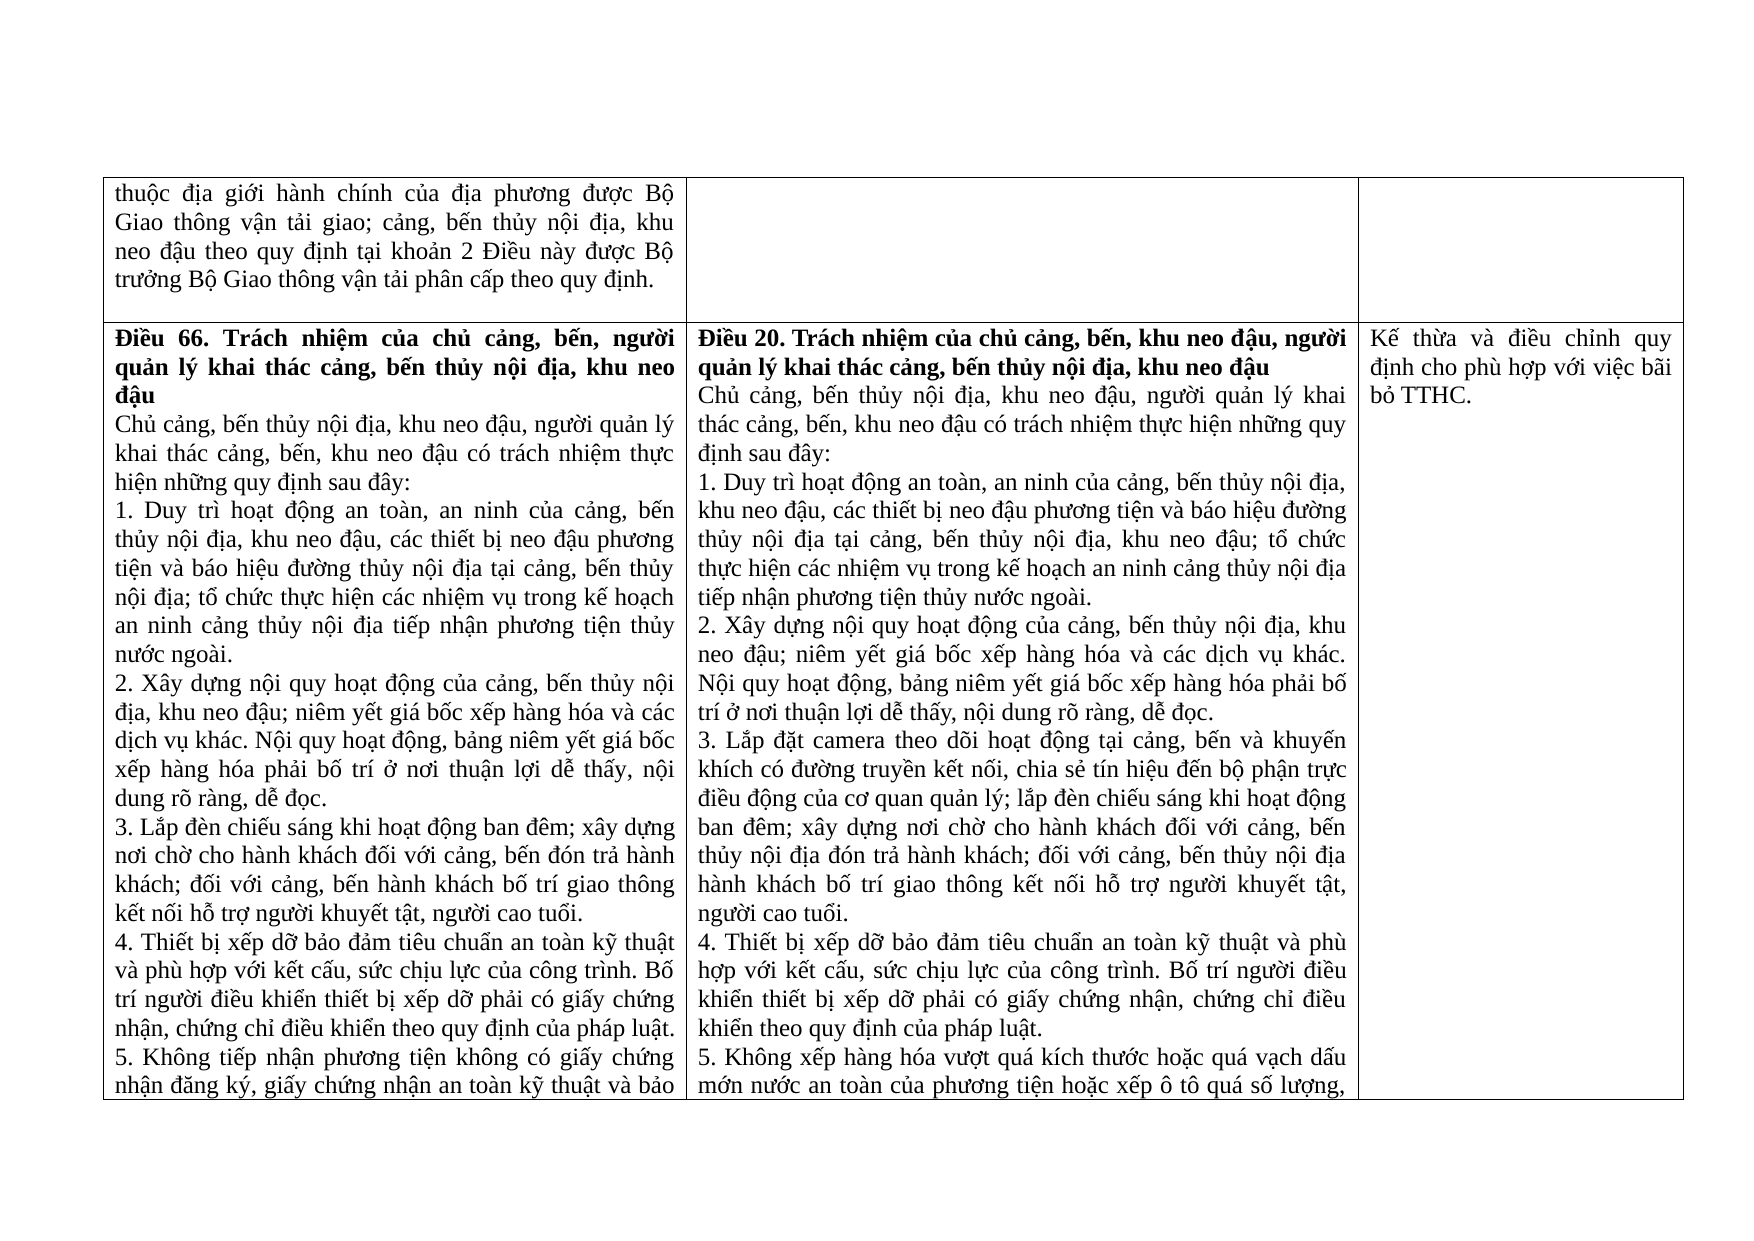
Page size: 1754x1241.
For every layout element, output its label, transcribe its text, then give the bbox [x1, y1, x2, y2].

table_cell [1359, 323, 1683, 1099]
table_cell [687, 323, 1358, 1099]
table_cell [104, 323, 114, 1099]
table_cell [1359, 178, 1683, 322]
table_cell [687, 178, 1358, 322]
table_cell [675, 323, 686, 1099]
